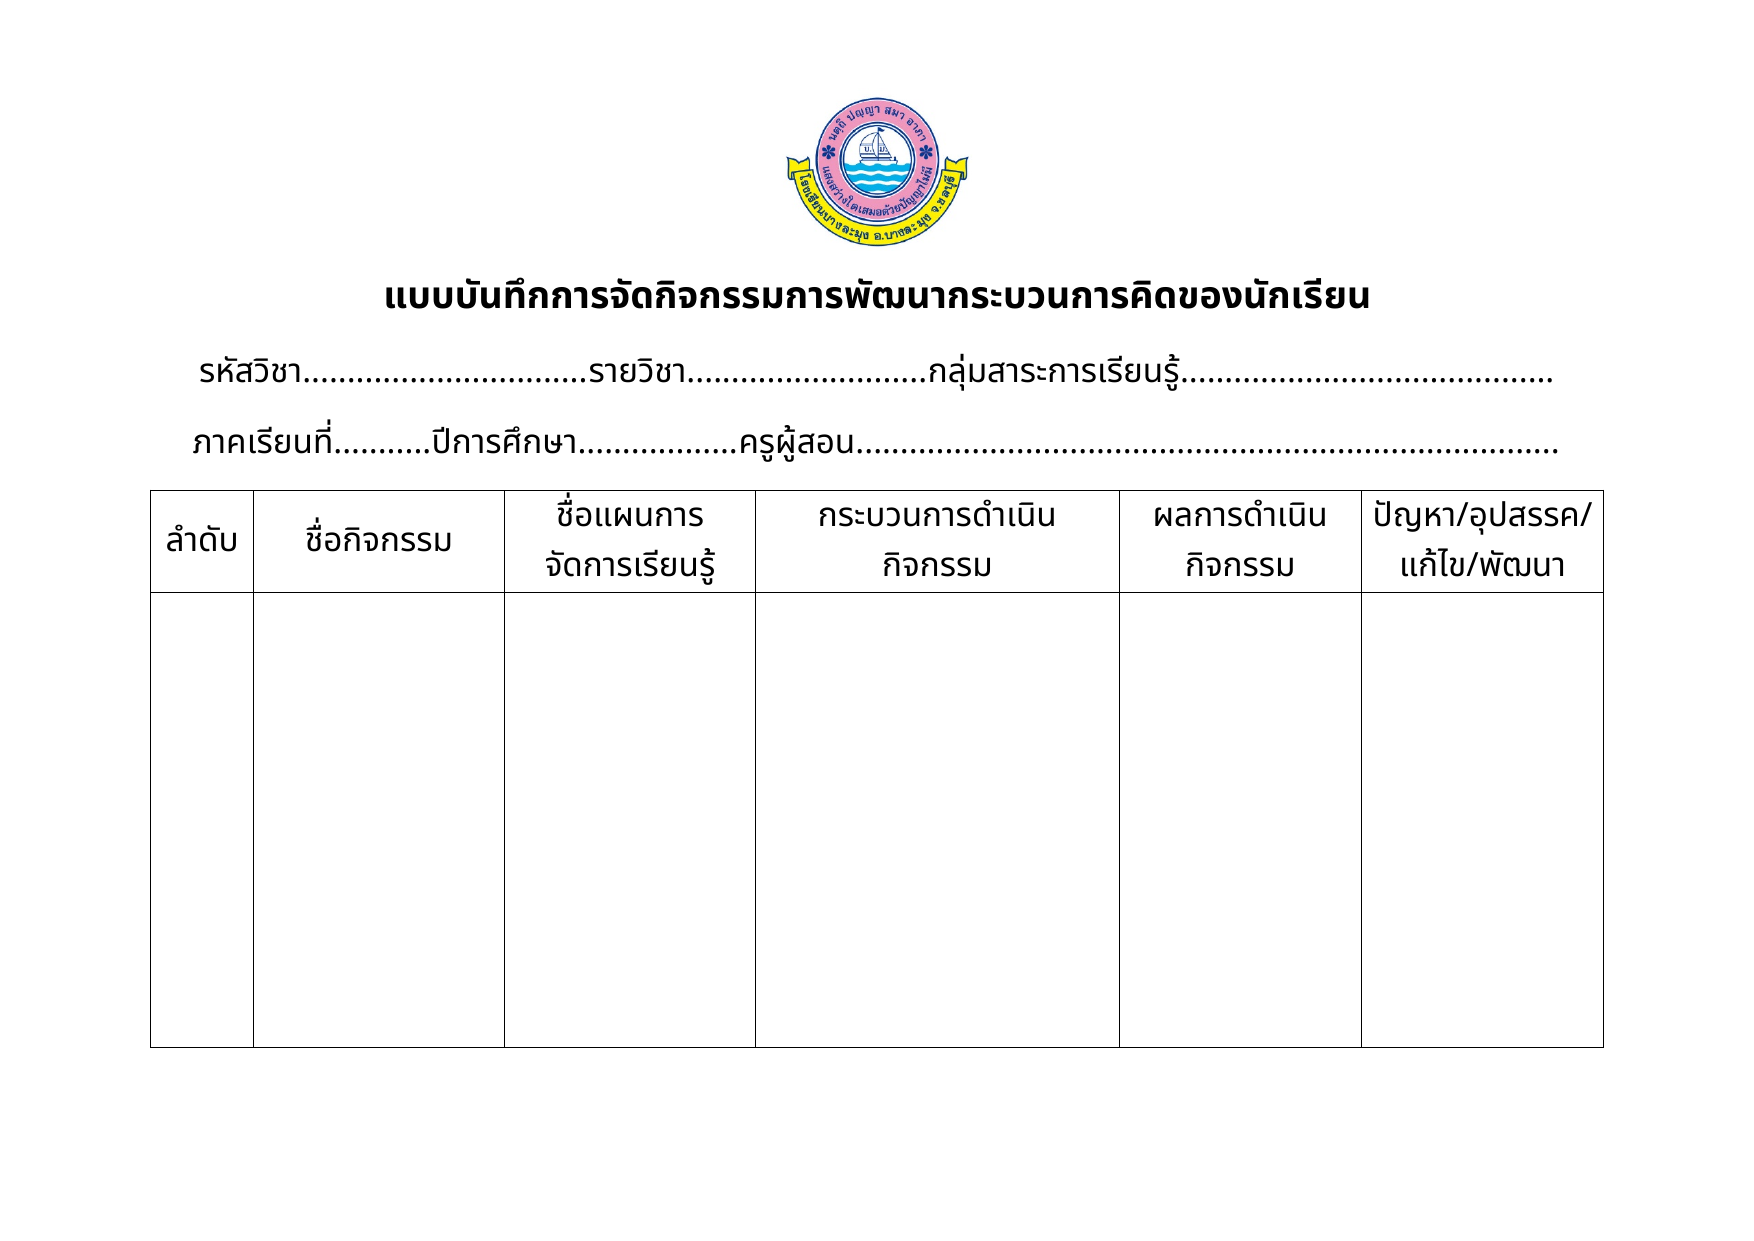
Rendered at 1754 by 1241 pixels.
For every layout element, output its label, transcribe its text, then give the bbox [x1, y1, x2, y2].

picture [781, 88, 973, 251]
table_header ชื่อแผนการจัดการเรียนรู้ [505, 491, 755, 592]
table_cell [1362, 593, 1603, 1047]
table_header ผลการดำเนินกิจกรรม [1120, 491, 1361, 592]
text แบบบันทึกการจัดกิจกรรมการพัฒนากระบวนการคิดของนักเรียน [150, 269, 1604, 326]
table_cell [756, 593, 1119, 1047]
table_header ปัญหา/อุปสรรค/ แก้ไข/พัฒนา [1362, 491, 1603, 592]
text รหัสวิชา................................รายวิชา...........................กลุ่มสาระการเรียนรู้.......................................... [150, 347, 1604, 398]
table_header กระบวนการดำเนินกิจกรรม [756, 491, 1119, 592]
text ภาคเรียนที่...........ปีการศึกษา..................ครูผู้สอน............................................................................... [150, 418, 1604, 469]
table_cell [505, 593, 755, 1047]
table_header ลำดับ [151, 491, 253, 592]
table_cell [254, 593, 504, 1047]
table_cell [1120, 593, 1361, 1047]
table_header ชื่อกิจกรรม [254, 491, 504, 592]
table_cell [151, 593, 253, 1047]
